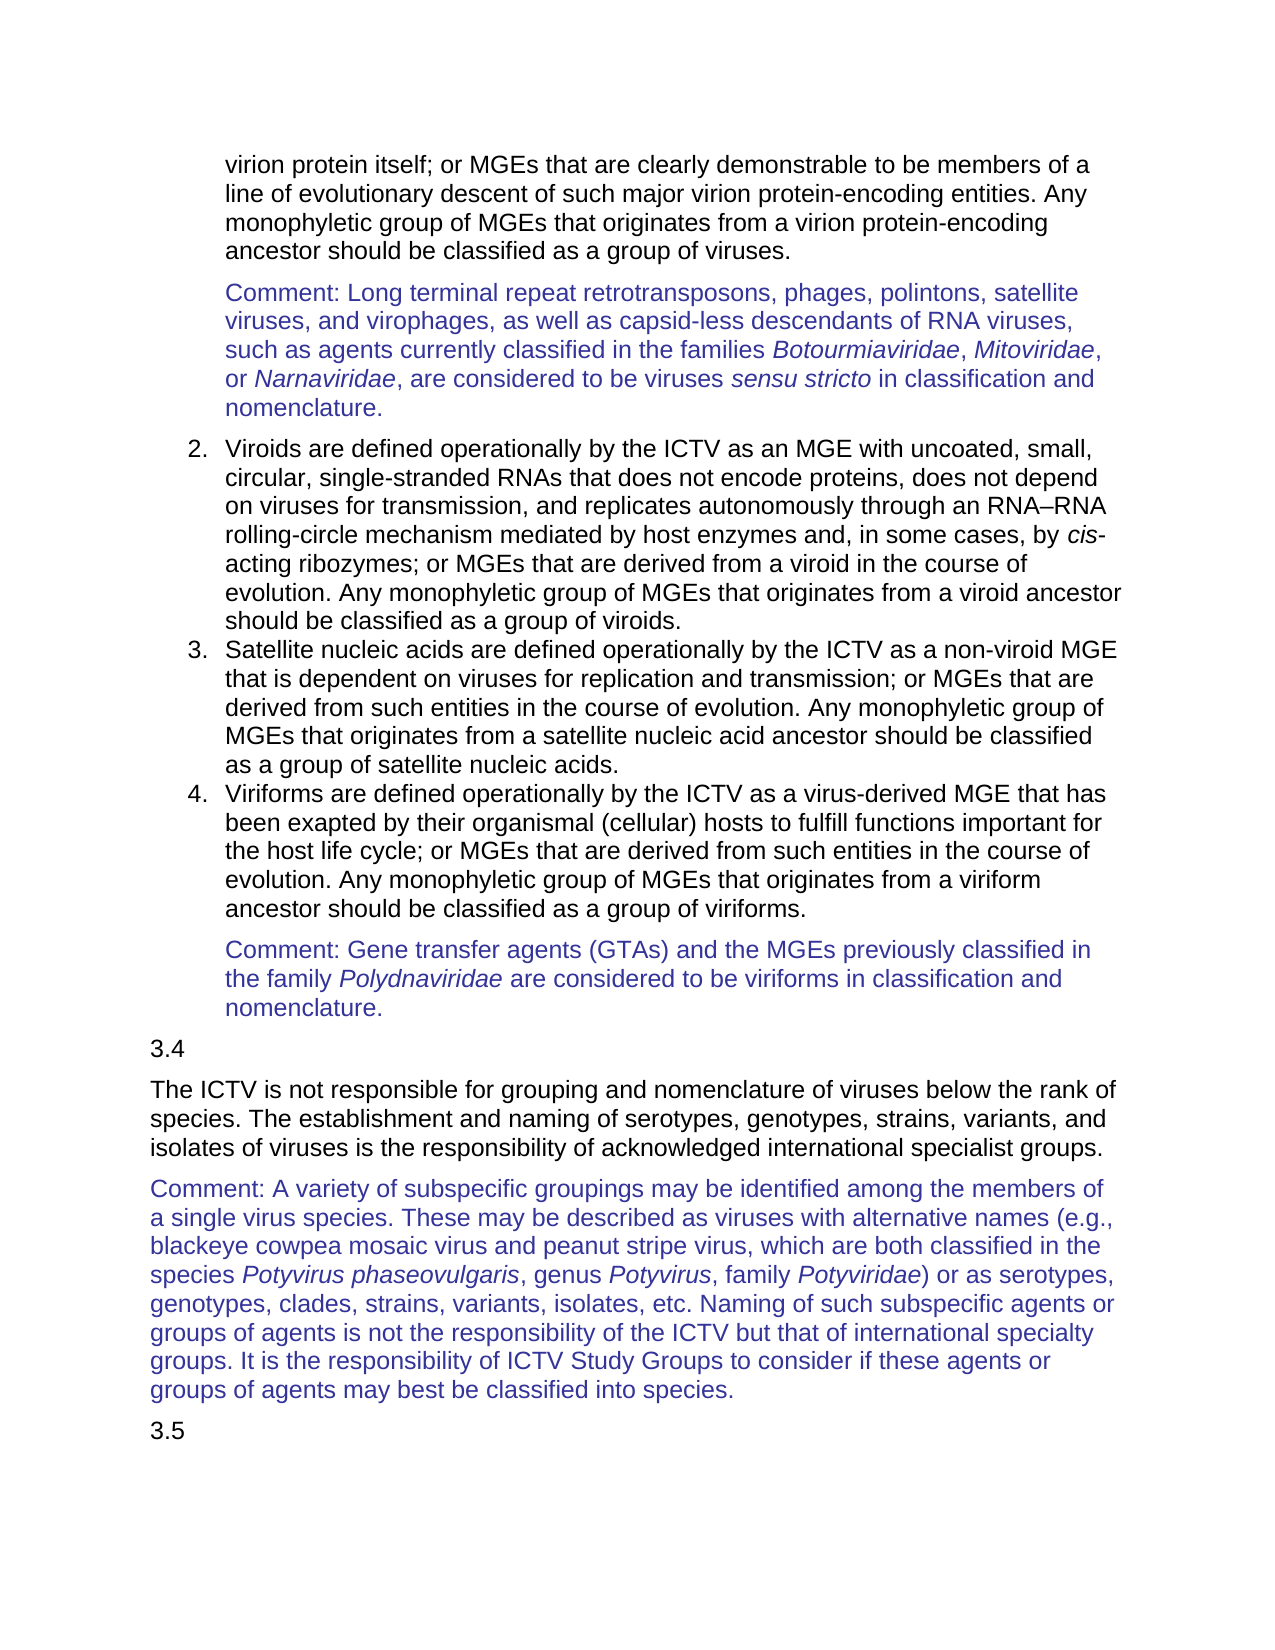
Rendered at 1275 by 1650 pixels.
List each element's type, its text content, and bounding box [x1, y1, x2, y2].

text Comment: A variety of subspecific groupings may be identified among the members of a single virus species. These may be described as viruses with alternative names (e.g., blackeye cowpea mosaic virus and peanut stripe virus, which are both classified in the species Potyvirus phaseovulgaris, genus Potyvirus, family Potyviridae) or as serotypes, genotypes, clades, strains, variants, isolates, etc. Naming of such subspecific agents or groups of agents is not the responsibility of the ICTV but that of international specialty groups. It is the responsibility of ICTV Study Groups to consider if these agents or groups of agents may best be classified into species. [150, 1174, 1125, 1404]
list Viriforms are defined operationally by the ICTV as a virus-derived MGE that has been exapted by their organismal (cellular) hosts to fulfill functions important for the host life cycle; or MGEs that are derived from such entities in the course of evolution. Any monophyletic group of MGEs that originates from a viriform ancestor should be classified as a group of viriforms. [187, 779, 1125, 922]
text 3.5 [150, 1416, 1125, 1445]
text 3.4 [150, 1034, 1125, 1062]
list Viroids are defined operationally by the ICTV as an MGE with uncoated, small, circular, single-stranded RNAs that does not encode proteins, does not depend on viruses for transmission, and replicates autonomously through an RNA–RNA rolling-circle mechanism mediated by host enzymes and, in some cases, by cis-acting ribozymes; or MGEs that are derived from a viroid in the course of evolution. Any monophyletic group of MGEs that originates from a viroid ancestor should be classified as a group of viroids. [187, 434, 1125, 635]
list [187, 150, 1125, 265]
text The ICTV is not responsible for grouping and nomenclature of viruses below the rank of species. The establishment and naming of serotypes, genotypes, strains, variants, and isolates of viruses is the responsibility of acknowledged international specialist groups. [150, 1075, 1125, 1161]
text Comment: Long terminal repeat retrotransposons, phages, polintons, satellite viruses, and virophages, as well as capsid-less descendants of RNA viruses, such as agents currently classified in the families Botourmiaviridae, Mitoviridae, or Narnaviridae, are considered to be viruses sensu stricto in classification and nomenclature. [225, 277, 1125, 421]
text Comment: Gene transfer agents (GTAs) and the MGEs previously classified in the family Polydnaviridae are considered to be viriforms in classification and nomenclature. [225, 935, 1125, 1021]
list Satellite nucleic acids are defined operationally by the ICTV as a non-viroid MGE that is dependent on viruses for replication and transmission; or MGEs that are derived from such entities in the course of evolution. Any monophyletic group of MGEs that originates from a satellite nucleic acid ancestor should be classified as a group of satellite nucleic acids. [187, 635, 1125, 779]
